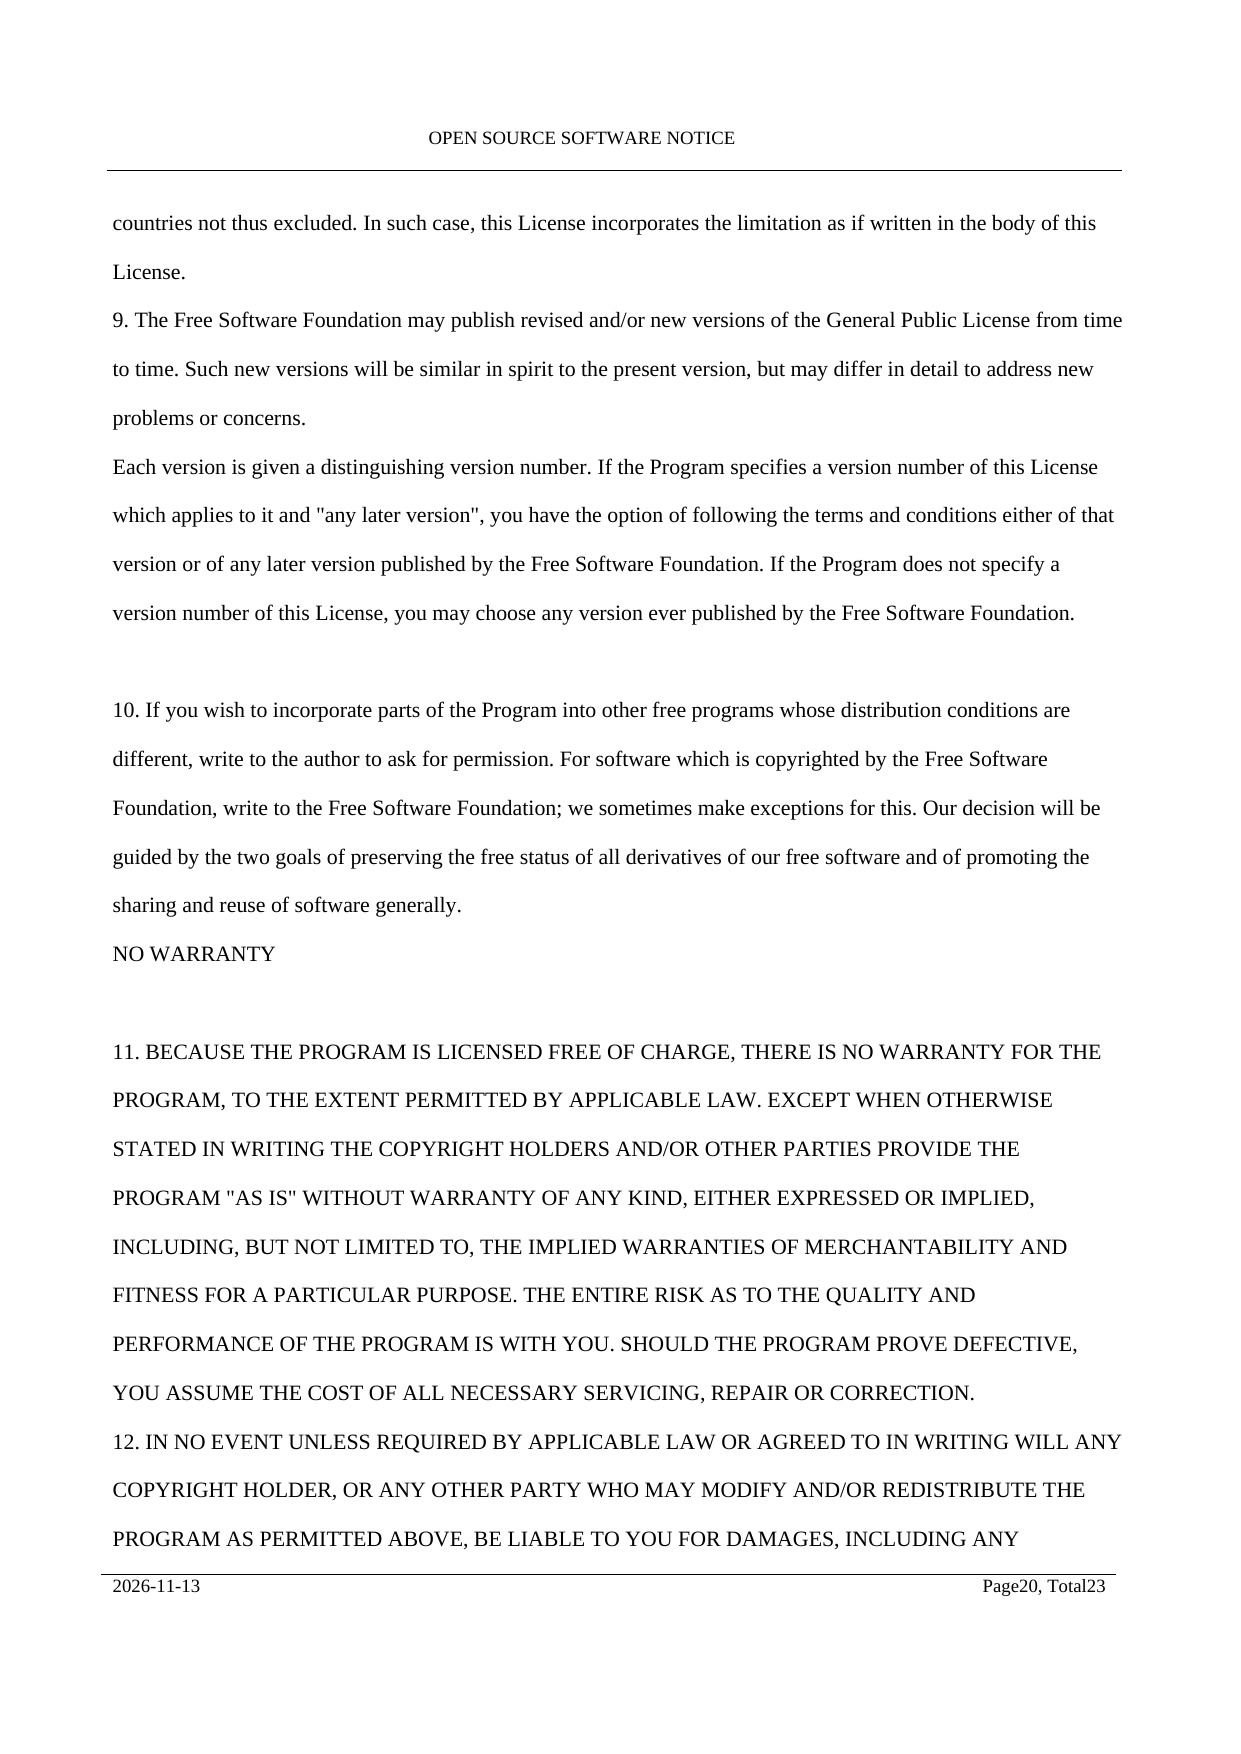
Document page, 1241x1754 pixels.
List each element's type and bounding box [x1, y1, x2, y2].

text [112, 206, 1128, 1555]
